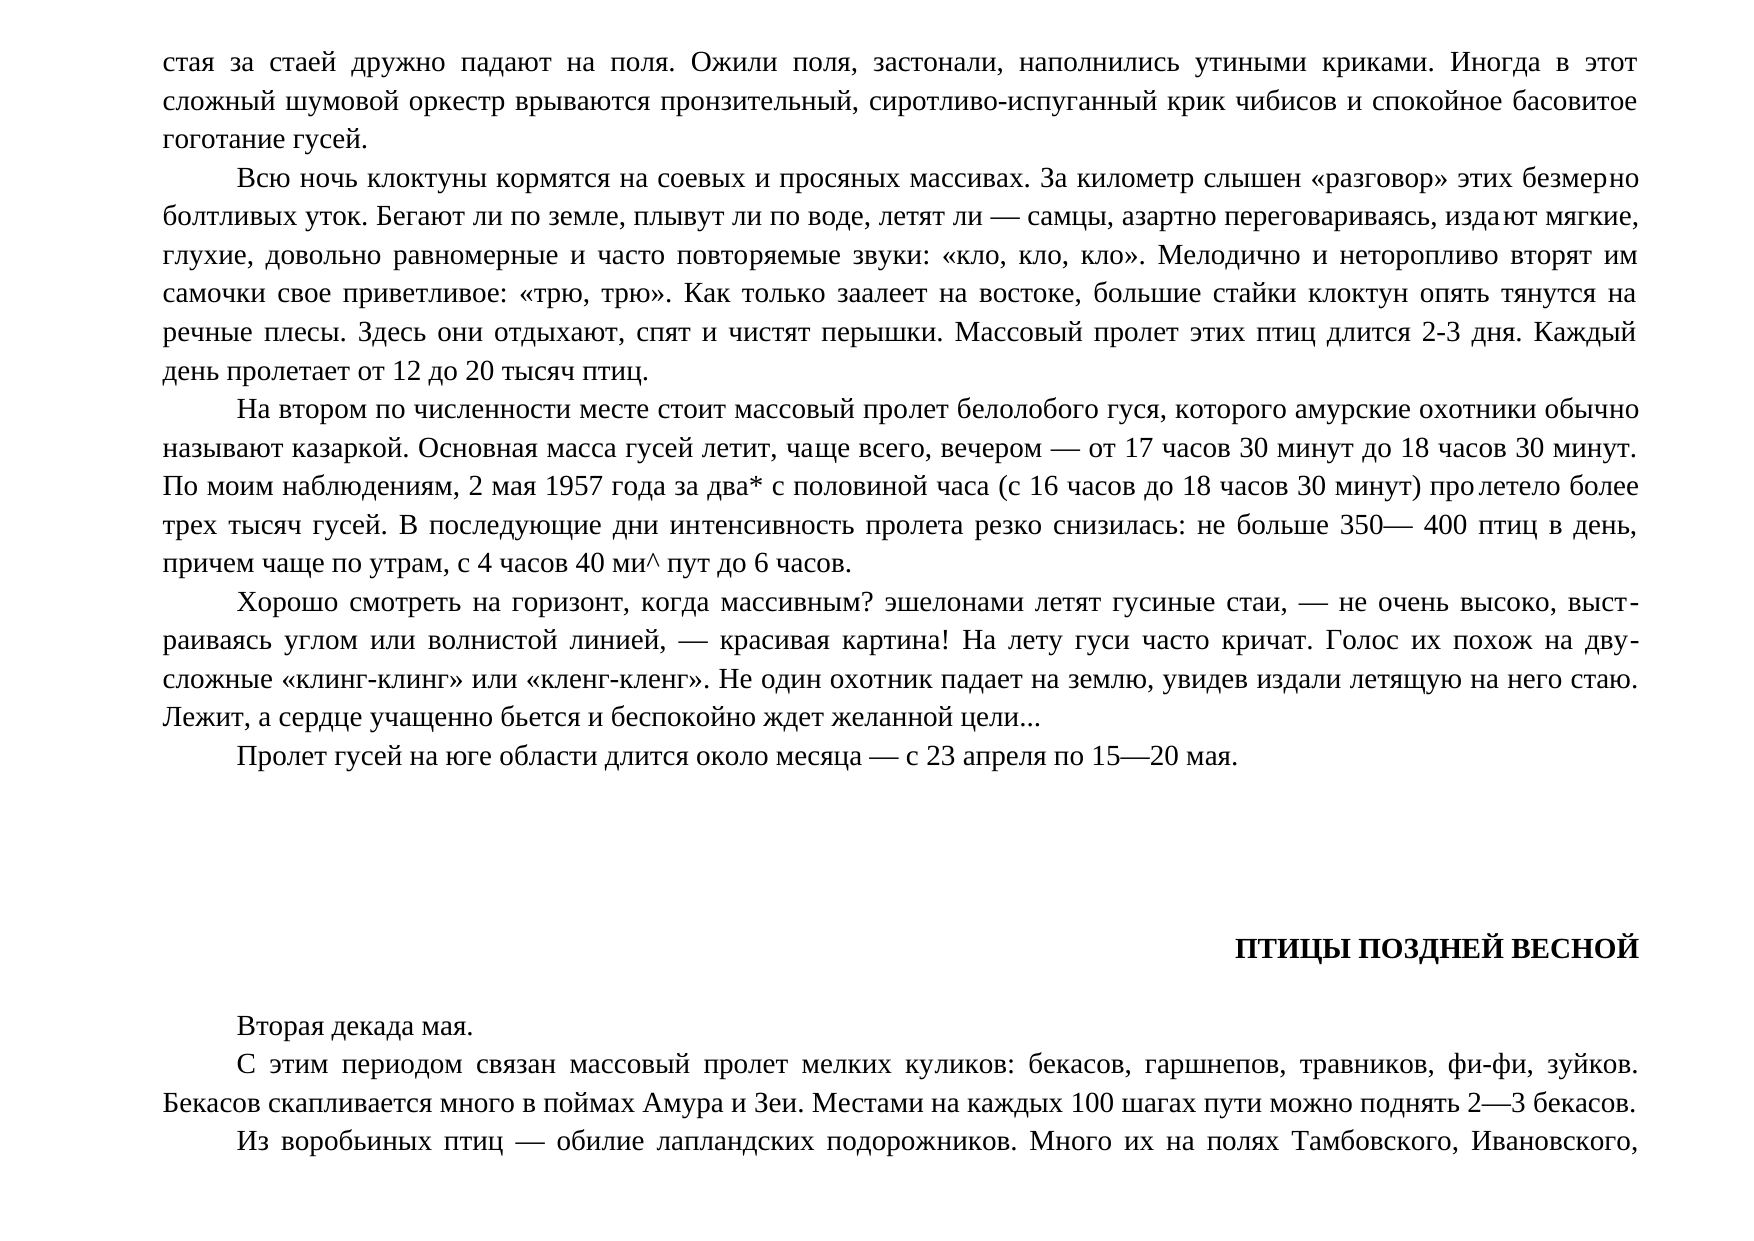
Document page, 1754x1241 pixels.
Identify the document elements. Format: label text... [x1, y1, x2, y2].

text Всю ночь клоктуны кормятся на соевых и просяных массивах. За километр слышен «разговор» этих безмерно болтливых уток. Бегают ли по земле, плывут ли по воде, летят ли — самцы, азартно переговариваясь, издают мягкие, глухие, довольно равномерные и часто повторяемые звуки: «кло, кло, кло». Мелодично и неторопливо вторят им самочки свое приветливое: «трю, трю». Как только заалеет на востоке, большие стайки клоктун опять тянутся на речные плесы. Здесь они отдыхают, спят и чистят перышки. Массовый пролет этих птиц длится 2-3 дня. Каждый день пролетает от 12 до 20 тысяч птиц. [162, 160, 1639, 386]
text С этим периодом связан массовый пролет мелких куликов: бекасов, гаршнепов, травников, фи-фи, зуйков. Бекасов скапливается много в поймах Амура и Зеи. Местами на каждых 100 шагах пути можно поднять 2—3 бекасов. [162, 1046, 1639, 1118]
text Хорошо смотреть на горизонт, когда массивным? эшелонами летят гусиные стаи, — не очень высоко, выстраиваясь углом или волнистой линией, — красивая картина! На лету гуси часто кричат. Голос их похож на двусложные «клинг-клинг» или «кленг-кленг». Не один охотник падает на землю, увидев издали летящую на него стаю. Лежит, а сердце учащенно бьется и беспокойно ждет желанной цели... [162, 584, 1639, 733]
text Вторая декада мая. [162, 1008, 1639, 1041]
text На втором по численности месте стоит массовый пролет белолобого гуся, которого амурские охотники обычно называют казаркой. Основная масса гусей летит, чаще всего, вечером — от 17 часов 30 минут до 18 часов 30 минут. По моим наблюдениям, 2 мая 1957 года за два* с половиной часа (с 16 часов до 18 часов 30 минут) пролетело более трех тысяч гусей. В последующие дни интенсивность пролета резко снизилась: не больше 350— 400 птиц в день, причем чаще по утрам, с 4 часов 40 ми^ пут до 6 часов. [162, 391, 1639, 579]
text Пролет гусей на юге области длится около месяца — с 23 апреля по 15—20 мая. [162, 738, 1639, 772]
text ПТИЦЫ ПОЗДНЕЙ ВЕСНОЙ [162, 931, 1639, 964]
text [162, 1123, 1639, 1157]
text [162, 44, 1639, 155]
